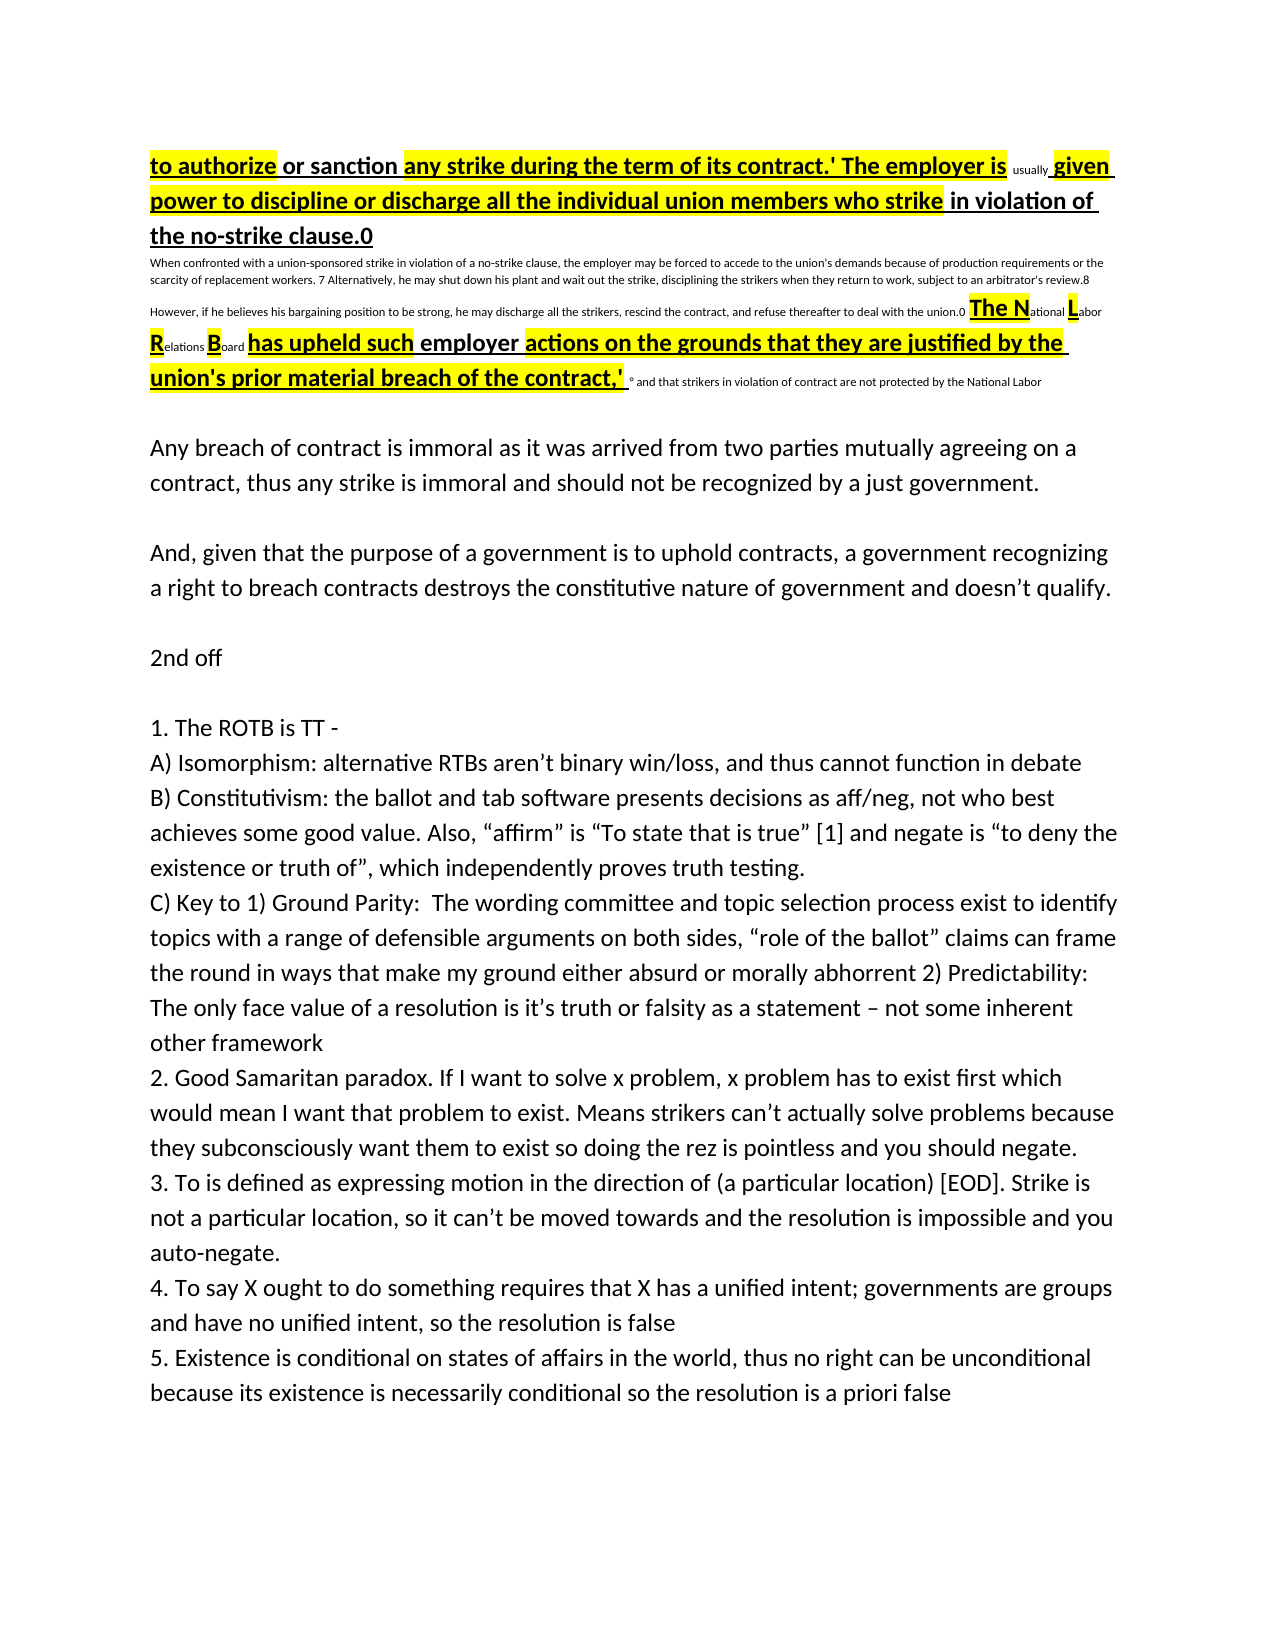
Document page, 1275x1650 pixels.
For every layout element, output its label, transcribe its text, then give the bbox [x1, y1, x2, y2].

text 4. To say X ought to do something requires that X has a unified intent; governments are groups and have no unified intent, so the resolution is false [150, 1272, 1125, 1338]
text 2. Good Samaritan paradox. If I want to solve x problem, x problem has to exist first which would mean I want that problem to exist. Means strikers can’t actually solve problems because they subconsciously want them to exist so doing the rez is pointless and you should negate. [150, 1062, 1125, 1163]
text 1. The ROTB is TT - [150, 712, 1125, 743]
text And, given that the purpose of a government is to uphold contracts, a government recognizing a right to breach contracts destroys the constitutive nature of government and doesn’t qualify. [150, 537, 1125, 603]
text 5. Existence is conditional on states of affairs in the world, thus no right can be unconditional because its existence is necessarily conditional so the resolution is a priori false [150, 1342, 1125, 1408]
text When confronted with a union-sponsored strike in violation of a no-strike clause, the employer may be forced to accede to the union's demands because of production requirements or the scarcity of replacement workers. 7 Alternatively, he may shut down his plant and wait out the strike, disciplining the strikers when they return to work, subject to an arbitrator's review.8 However, if he believes his bargaining position to be strong, he may discharge all the strikers, rescind the contract, and refuse thereafter to deal with the union.0 The National Labor Relations Board has upheld such employer actions on the grounds that they are justified by the union's prior material breach of the contract,' ° and that strikers in violation of contract are not protected by the National Labor [150, 255, 1125, 393]
text Any breach of contract is immoral as it was arrived from two parties mutually agreeing on a contract, thus any strike is immoral and should not be recognized by a just government. [150, 432, 1125, 498]
text A) Isomorphism: alternative RTBs aren’t binary win/loss, and thus cannot function in debate [150, 747, 1125, 778]
text C) Key to 1) Ground Parity: The wording committee and topic selection process exist to identify topics with a range of defensible arguments on both sides, “role of the ballot” claims can frame the round in ways that make my ground either absurd or morally abhorrent 2) Predictability: The only face value of a resolution is it’s truth or falsity as a statement – not some inherent other framework [150, 887, 1125, 1058]
text B) Constitutivism: the ballot and tab software presents decisions as aff/neg, not who best achieves some good value. Also, “affirm” is “To state that is true” [1] and negate is “to deny the existence or truth of”, which independently proves truth testing. [150, 782, 1125, 883]
text 3. To is defined as expressing motion in the direction of (a particular location) [EOD]. Strike is not a particular location, so it can’t be moved towards and the resolution is impossible and you auto-negate. [150, 1167, 1125, 1268]
text 2nd off [150, 642, 1125, 673]
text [150, 150, 1125, 251]
